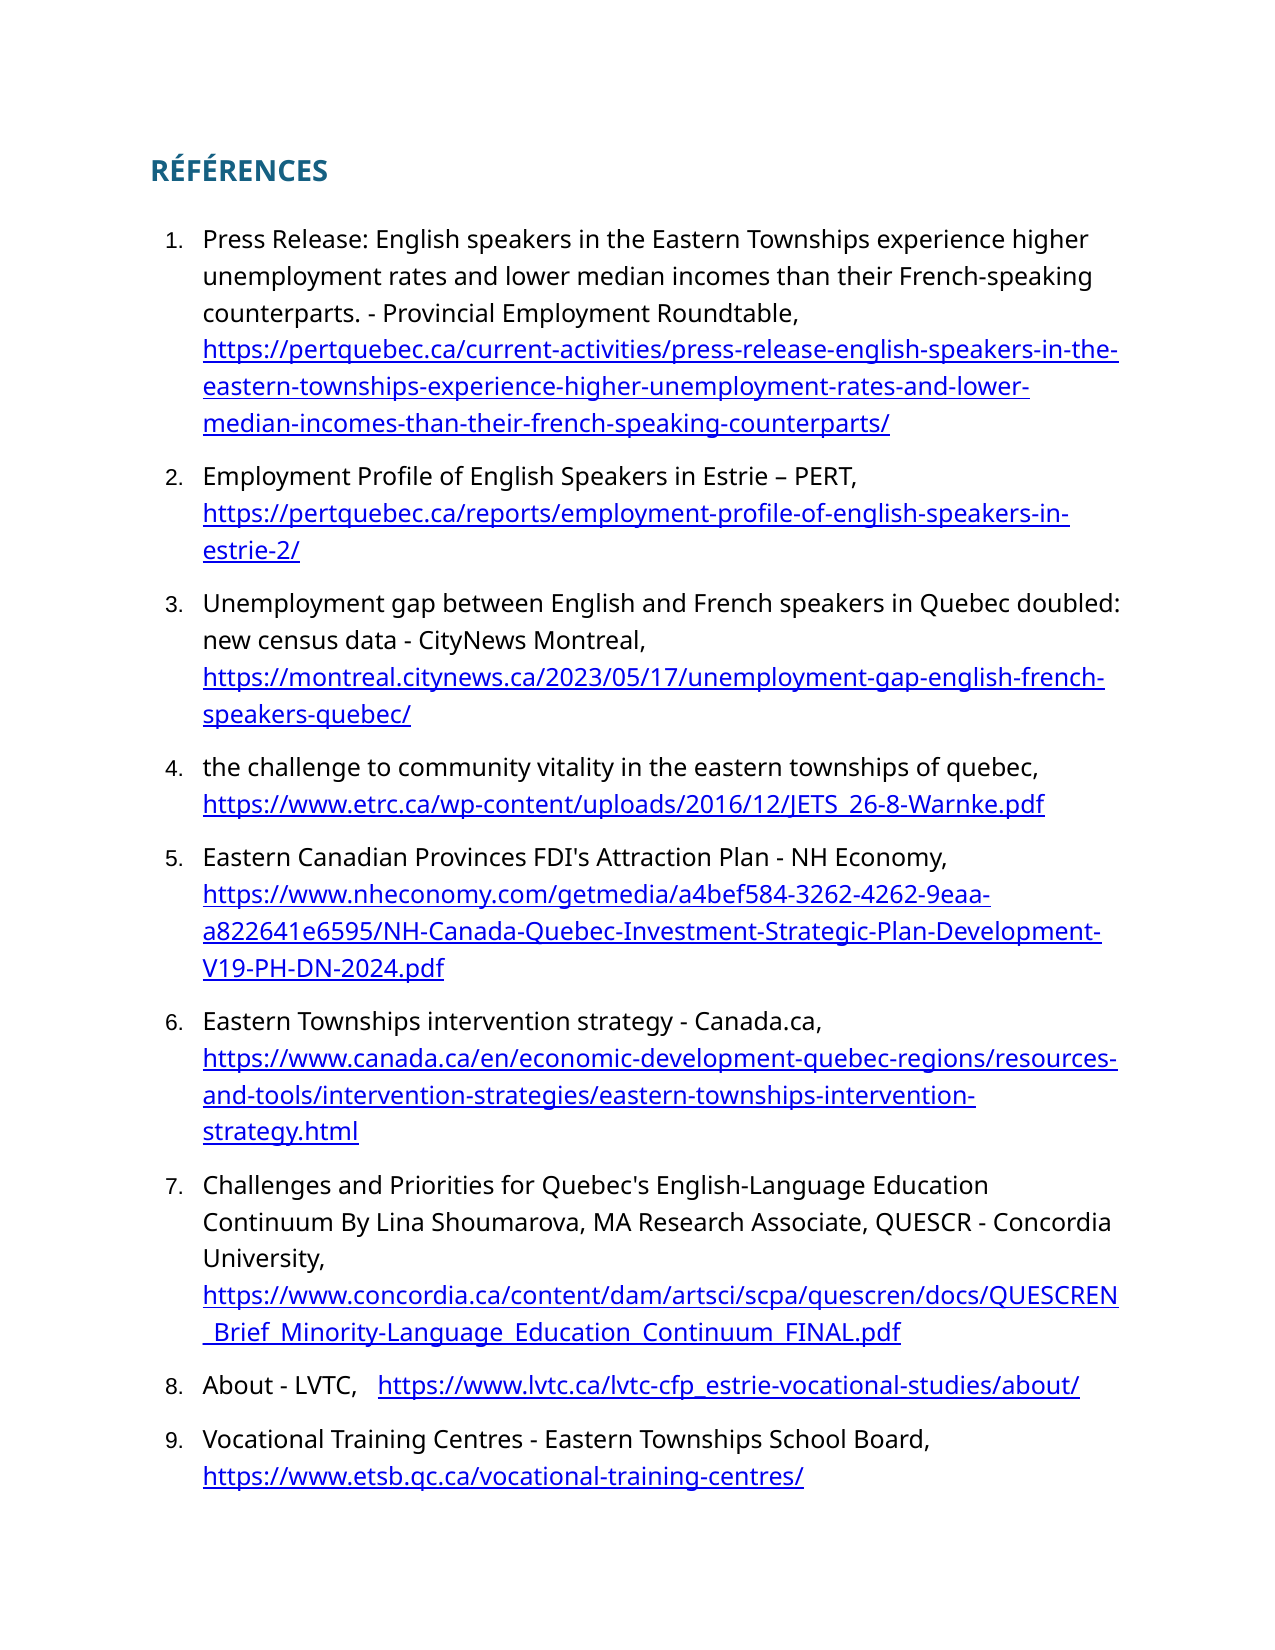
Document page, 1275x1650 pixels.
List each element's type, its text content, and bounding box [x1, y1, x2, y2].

list Eastern Townships intervention strategy - Canada.ca, https://www.canada.ca/en/economic-development-quebec-regions/resources-and-tools/intervention-strategies/eastern-townships-intervention-strategy.html [165, 1004, 1125, 1148]
list Vocational Training Centres - Eastern Townships School Board, https://www.etsb.qc.ca/vocational-training-centres/ [165, 1421, 1125, 1492]
list About - LVTC, https://www.lvtc.ca/lvtc-cfp_estrie-vocational-studies/about/ [165, 1368, 1125, 1402]
list Unemployment gap between English and French speakers in Quebec doubled: new census data - CityNews Montreal, https://montreal.citynews.ca/2023/05/17/unemployment-gap-english-french-speakers-quebec/ [165, 586, 1125, 730]
list Press Release: English speakers in the Eastern Townships experience higher unemployment rates and lower median incomes than their French-speaking counterparts. - Provincial Employment Roundtable, https://pertquebec.ca/current-activities/press-release-english-speakers-in-the-eastern-townships-experience-higher-unemployment-rates-and-lower-median-incomes-than-their-french-speaking-counterparts/ [165, 222, 1125, 440]
list the challenge to community vitality in the eastern townships of quebec, https://www.etrc.ca/wp-content/uploads/2016/12/JETS_26-8-Warnke.pdf [165, 750, 1125, 821]
list Eastern Canadian Provinces FDI's Attraction Plan - NH Economy, https://www.nheconomy.com/getmedia/a4bef584-3262-4262-9eaa-a822641e6595/NH-Canada-Quebec-Investment-Strategic-Plan-Development-V19-PH-DN-2024.pdf [165, 840, 1125, 984]
list Challenges and Priorities for Quebec's English-Language Education Continuum By Lina Shoumarova, MA Research Associate, QUESCR - Concordia University, https://www.concordia.ca/content/dam/artsci/scpa/quescren/docs/QUESCREN_Brief_Minority-Language_Education_Continuum_FINAL.pdf [165, 1167, 1125, 1349]
text RÉFÉRENCES [150, 150, 1125, 190]
list Employment Profile of English Speakers in Estrie – PERT, https://pertquebec.ca/reports/employment-profile-of-english-speakers-in-estrie-2/ [165, 459, 1125, 567]
